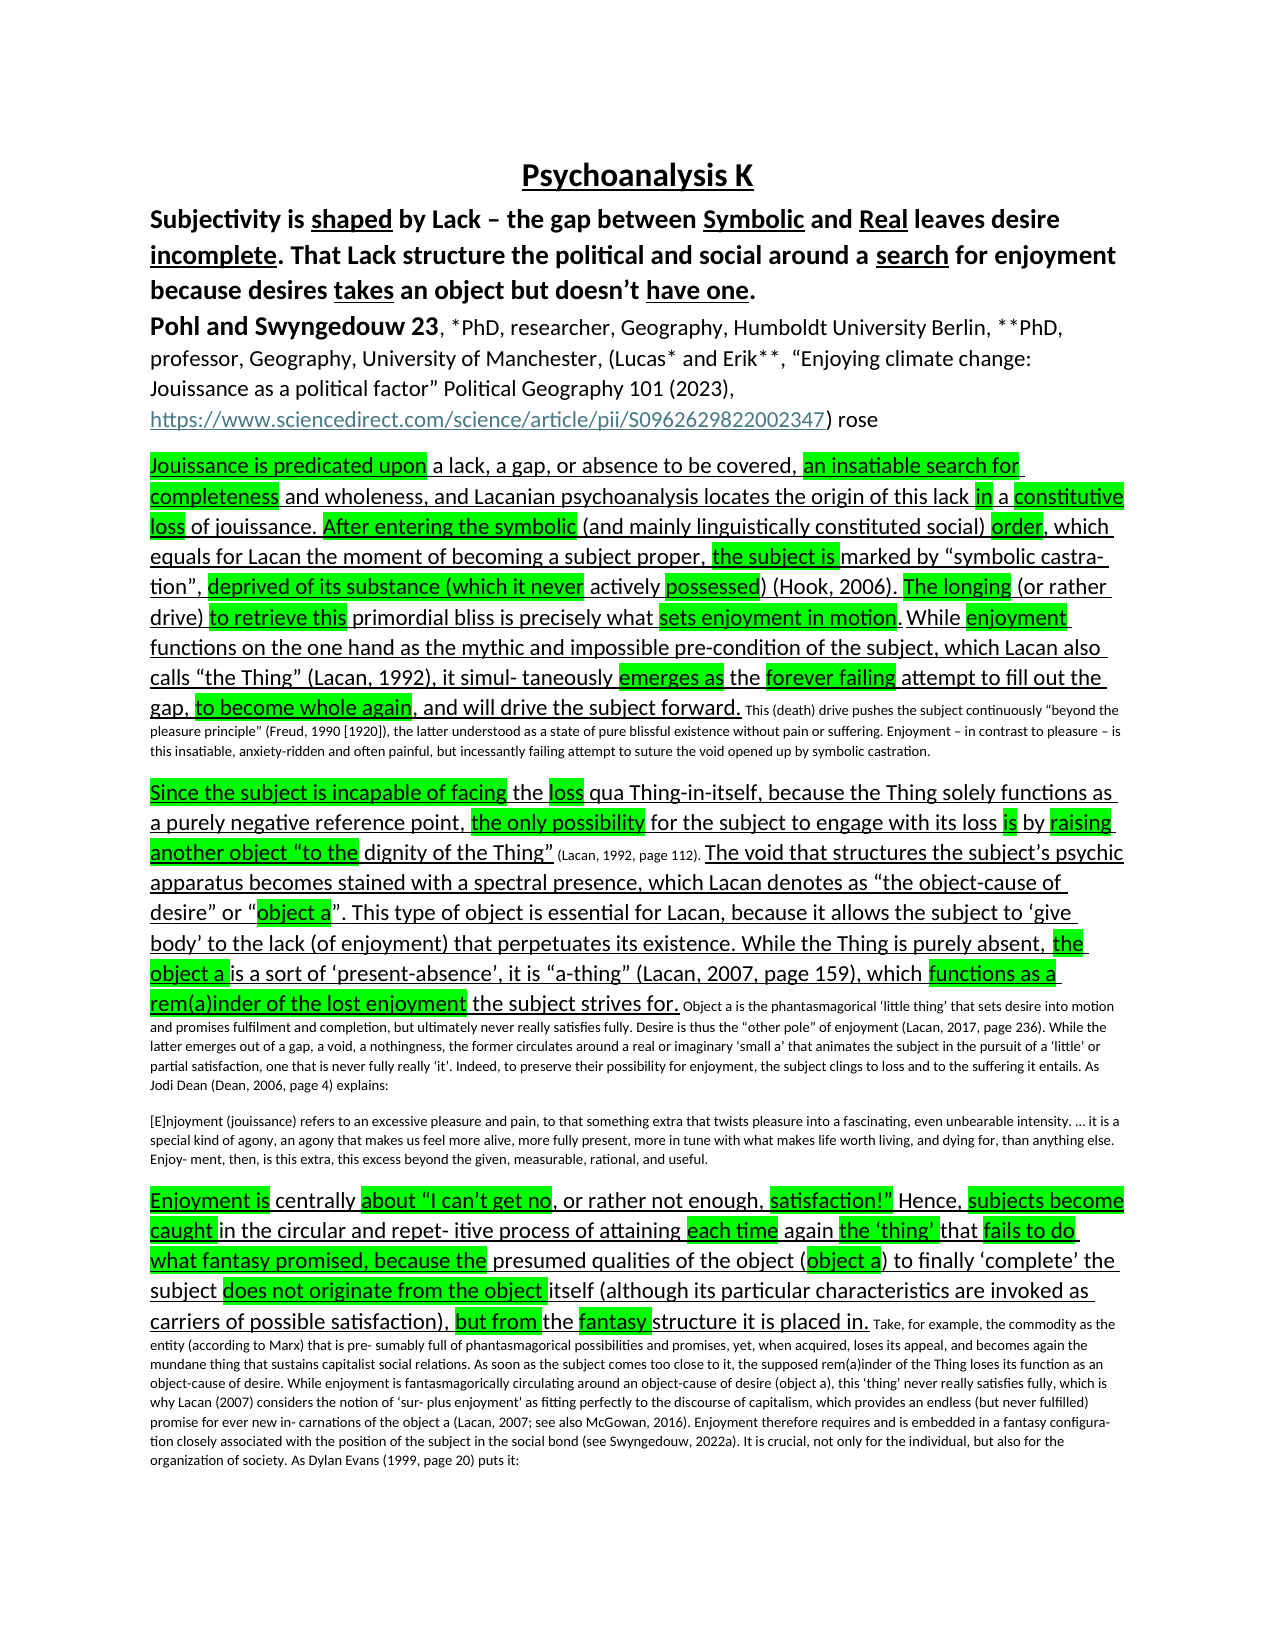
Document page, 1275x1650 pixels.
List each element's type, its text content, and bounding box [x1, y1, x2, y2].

text Since the subject is incapable of facing the loss qua Thing-in-itself, because the Thing solely functions as a purely negative reference point, the only possibility for the subject to engage with its loss is by raising another object “to the dignity of the Thing” (Lacan, 1992, page 112). The void that structures the subject’s psychic apparatus becomes stained with a spectral presence, which Lacan denotes as “the object-cause of desire” or “object a”. This type of object is essential for Lacan, because it allows the subject to ‘give body’ to the lack (of enjoyment) that perpetuates its existence. While the Thing is purely absent, the object a is a sort of ‘present-absence’, it is “a-thing” (Lacan, 2007, page 159), which functions as a rem(a)inder of the lost enjoyment the subject strives for. Object a is the phantasmagorical ‘little thing’ that sets desire into motion and promises fulfilment and completion, but ultimately never really satisfies fully. Desire is thus the “other pole” of enjoyment (Lacan, 2017, page 236). While the latter emerges out of a gap, a void, a nothingness, the former circulates around a real or imaginary ‘small a’ that animates the subject in the pursuit of a ‘little’ or partial satisfaction, one that is never fully really ‘it’. Indeed, to preserve their possibility for enjoyment, the subject clings to loss and to the suffering it entails. As Jodi Dean (Dean, 2006, page 4) explains: [150, 778, 1125, 1094]
text [E]njoyment (jouissance) refers to an excessive pleasure and pain, to that something extra that twists pleasure into a fascinating, even unbearable intensity. … it is a special kind of agony, an agony that makes us feel more alive, more fully present, more in tune with what makes life worth living, and dying for, than anything else. Enjoy- ment, then, is this extra, this excess beyond the given, measurable, rational, and useful. [150, 1112, 1125, 1168]
text Enjoyment is centrally about “I can’t get no, or rather not enough, satisfaction!” Hence, subjects become caught in the circular and repet- itive process of attaining each time again the ‘thing’ that fails to do what fantasy promised, because the presumed qualities of the object (object a) to finally ‘complete’ the subject does not originate from the object itself (although its particular characteristics are invoked as carriers of possible satisfaction), but from the fantasy structure it is placed in. Take, for example, the commodity as the entity (according to Marx) that is pre- sumably full of phantasmagorical possibilities and promises, yet, when acquired, loses its appeal, and becomes again the mundane thing that sustains capitalist social relations. As soon as the subject comes too close to it, the supposed rem(a)inder of the Thing loses its function as an object-cause of desire. While enjoyment is fantasmagorically circulating around an object-cause of desire (object a), this ‘thing’ never really satisfies fully, which is why Lacan (2007) considers the notion of ‘sur- plus enjoyment’ as fitting perfectly to the discourse of capitalism, which provides an endless (but never fulfilled) promise for ever new in- carnations of the object a (Lacan, 2007; see also McGowan, 2016). Enjoyment therefore requires and is embedded in a fantasy configura- tion closely associated with the position of the subject in the social bond (see Swyngedouw, 2022a). It is crucial, not only for the individual, but also for the organization of society. As Dylan Evans (1999, page 20) puts it: [150, 1186, 1125, 1469]
text Pohl and Swyngedouw 23, *PhD, researcher, Geography, Humboldt University Berlin, **PhD, professor, Geography, University of Manchester, (Lucas* and Erik**, “Enjoying climate change: Jouissance as a political factor” Political Geography 101 (2023), https://www.sciencedirect.com/science/article/pii/S0962629822002347) rose [150, 309, 1125, 433]
text Jouissance is predicated upon a lack, a gap, or absence to be covered, an insatiable search for completeness and wholeness, and Lacanian psychoanalysis locates the origin of this lack in a constitutive loss of jouissance. After entering the symbolic (and mainly linguistically constituted social) order, which equals for Lacan the moment of becoming a subject proper, the subject is marked by “symbolic castra- tion”, deprived of its substance (which it never actively possessed) (Hook, 2006). The longing (or rather drive) to retrieve this primordial bliss is precisely what sets enjoyment in motion. While enjoyment functions on the one hand as the mythic and impossible pre-condition of the subject, which Lacan also calls “the Thing” (Lacan, 1992), it simul- taneously emerges as the forever failing attempt to fill out the gap, to become whole again, and will drive the subject forward. This (death) drive pushes the subject continuously “beyond the pleasure principle” (Freud, 1990 [1920]), the latter understood as a state of pure blissful existence without pain or suffering. Enjoyment – in contrast to pleasure – is this insatiable, anxiety-ridden and often painful, but incessantly failing attempt to suture the void opened up by symbolic castration. [150, 452, 1125, 760]
subtitle Subjectivity is shaped by Lack – the gap between Symbolic and Real leaves desire incomplete. That Lack structure the political and social around a search for enjoyment because desires takes an object but doesn’t have one. [150, 202, 1125, 307]
subtitle Psychoanalysis K [150, 154, 1125, 195]
